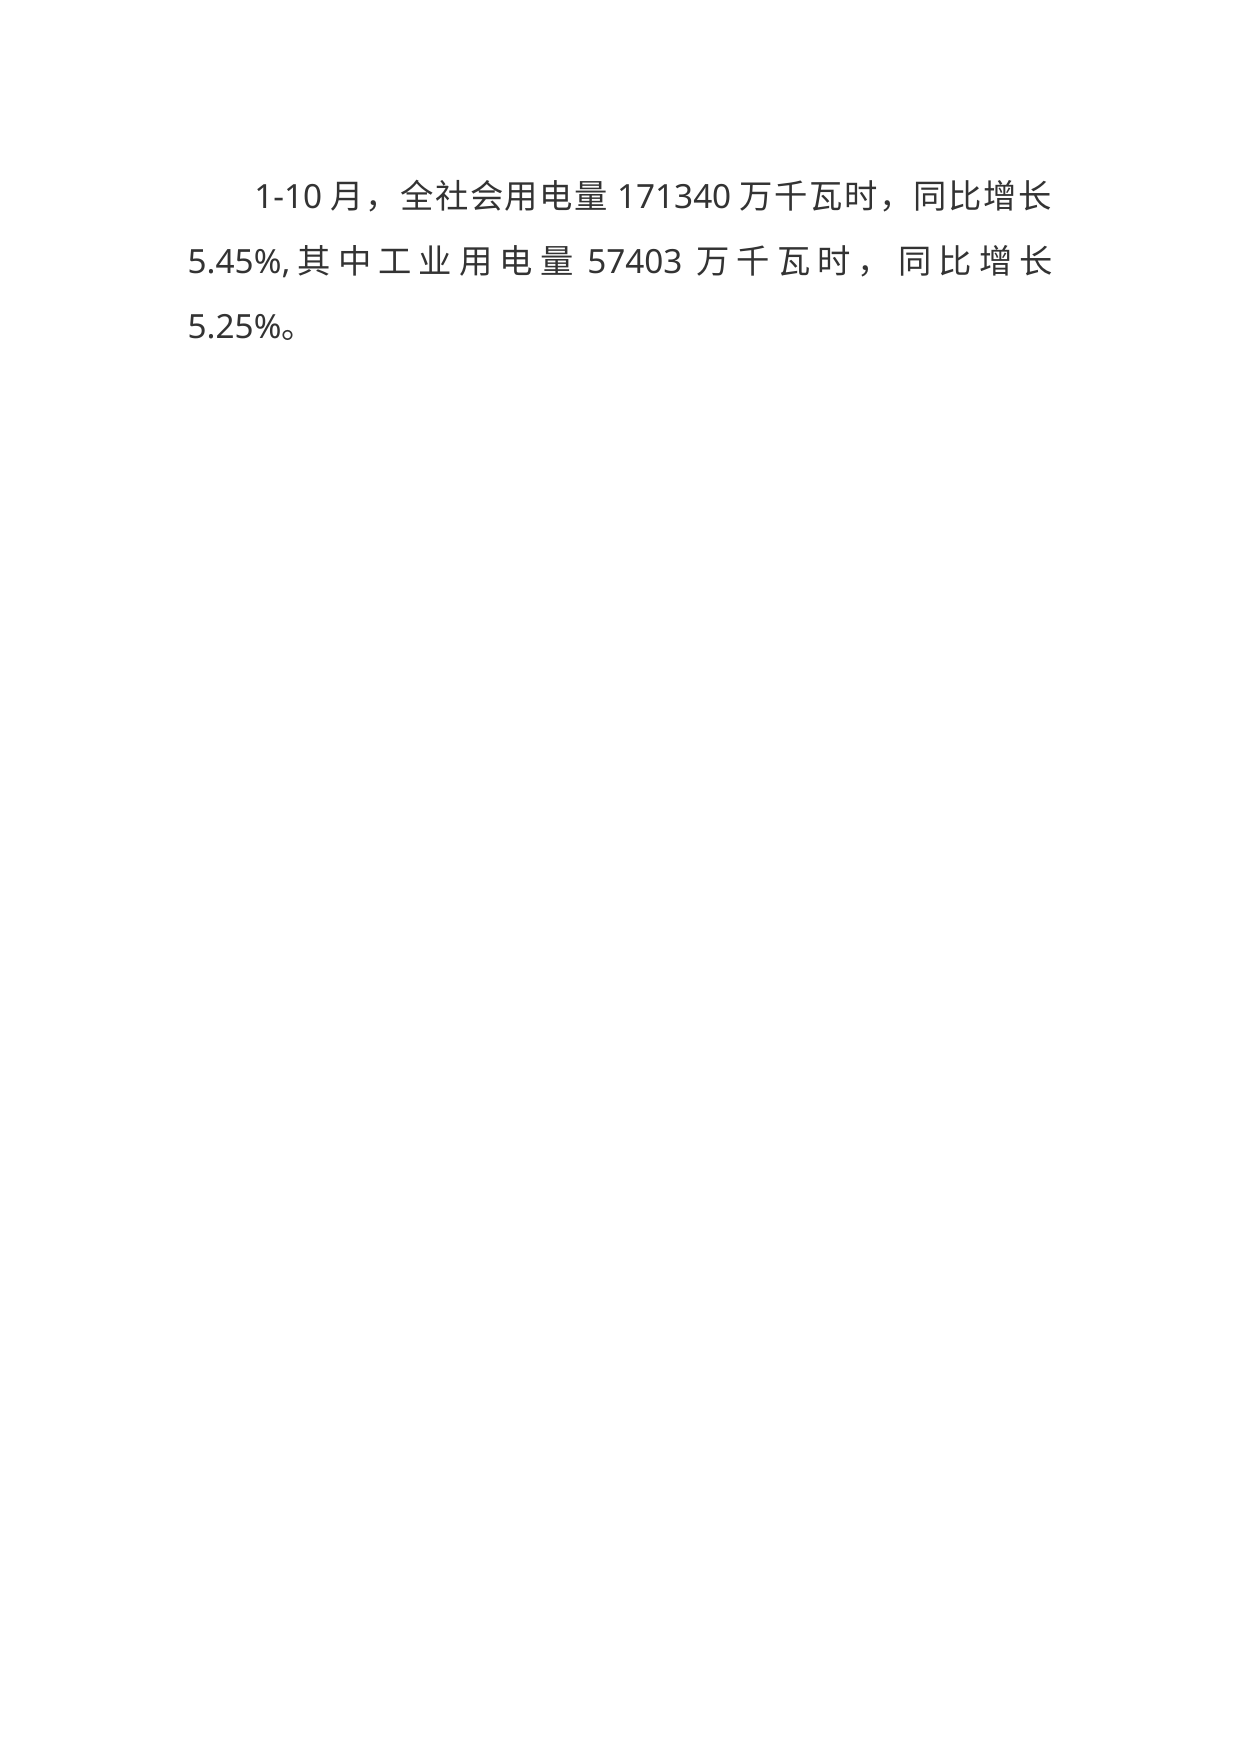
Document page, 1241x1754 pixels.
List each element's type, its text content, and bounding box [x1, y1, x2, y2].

subtitle 1-10月，全社会用电量171340万千瓦时，同比增长5.45%,其中工业用电量57403万千瓦时，同比增长5.25%。 [187, 162, 1053, 357]
